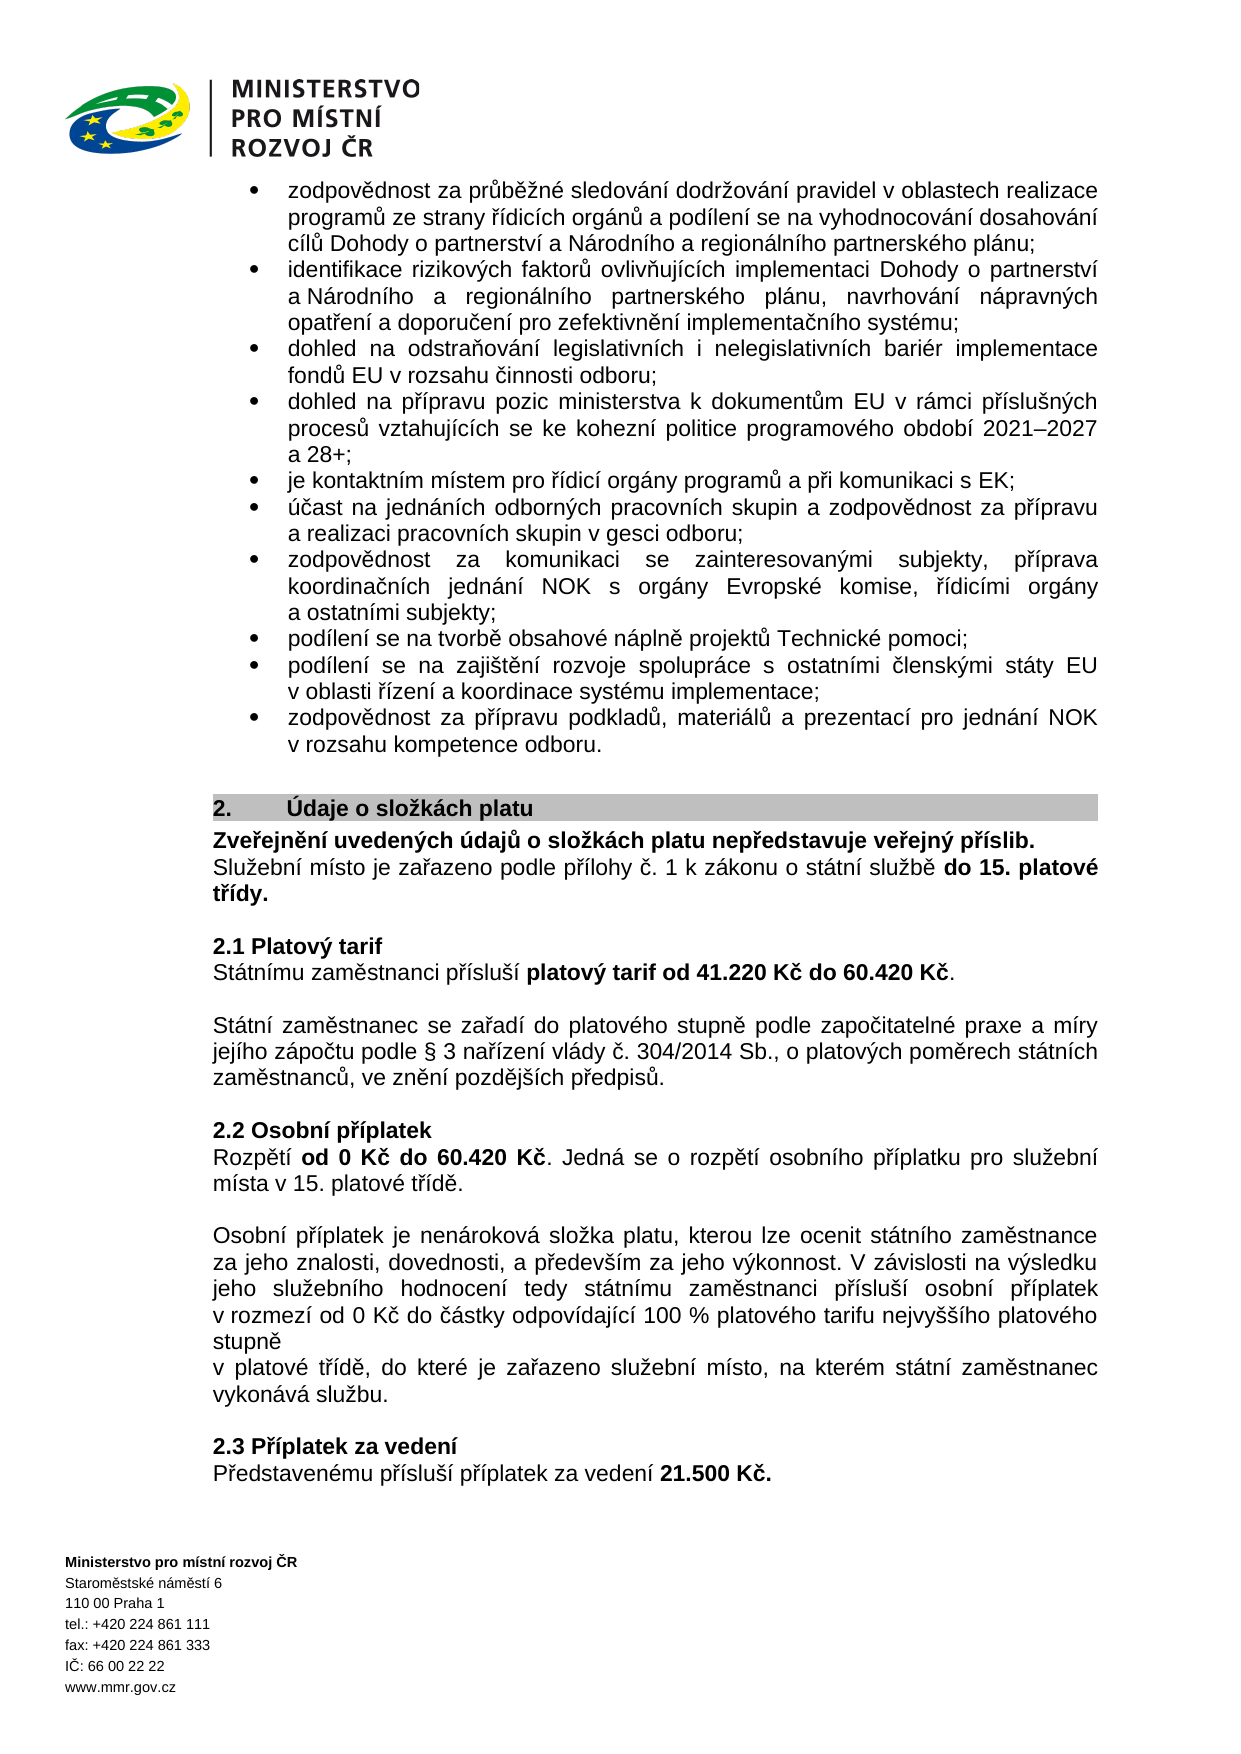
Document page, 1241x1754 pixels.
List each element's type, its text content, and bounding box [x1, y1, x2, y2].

text Zveřejnění uvedených údajů o složkách platu nepředstavuje veřejný příslib. [213, 827, 1098, 853]
text Představenému přísluší příplatek za vedení 21.500 Kč. [213, 1460, 1098, 1486]
list účast na jednáních odborných pracovních skupin a zodpovědnost za přípravu a realizaci pracovních skupin v gesci odboru; [250, 493, 1098, 546]
list dohled na odstraňování legislativních i nelegislativních bariér implementace fondů EU v rozsahu činnosti odboru; [250, 335, 1098, 388]
list zodpovědnost za přípravu podkladů, materiálů a prezentací pro jednání NOK v rozsahu kompetence odboru. [250, 704, 1098, 757]
text Státnímu zaměstnanci přísluší platový tarif od 41.220 Kč do 60.420 Kč. [213, 959, 1098, 985]
text 2.2 Osobní příplatek [213, 1117, 1098, 1143]
text Služební místo je zařazeno podle přílohy č. 1 k zákonu o státní službě do 15. platové třídy. [213, 853, 1098, 906]
list je kontaktním místem pro řídicí orgány programů a při komunikaci s EK; [250, 467, 1098, 493]
list zodpovědnost za průběžné sledování dodržování pravidel v oblastech realizace programů ze strany řídicích orgánů a podílení se na vyhodnocování dosahování cílů Dohody o partnerství a Národního a regionálního partnerského plánu; [250, 177, 1098, 256]
list zodpovědnost za komunikaci se zainteresovanými subjekty, příprava koordinačních jednání NOK s orgány Evropské komise, řídicími orgány a ostatními subjekty; [250, 546, 1098, 625]
picture [65, 79, 420, 157]
text 2.1 Platový tarif [213, 933, 1098, 959]
text Osobní příplatek je nenároková složka platu, kterou lze ocenit státního zaměstnance za jeho znalosti, dovednosti, a především za jeho výkonnost. V závislosti na výsledku jeho služebního hodnocení tedy státnímu zaměstnanci přísluší osobní příplatek v rozmezí od 0 Kč do částky odpovídající 100 % platového tarifu nejvyššího platového stupně v platové třídě, do které je zařazeno služební místo, na kterém státní zaměstnanec vykonává službu. [213, 1222, 1098, 1407]
list dohled na přípravu pozic ministerstva k dokumentům EU v rámci příslušných procesů vztahujících se ke kohezní politice programového období 2021–2027 a 28+; [250, 388, 1098, 467]
list podílení se na zajištění rozvoje spolupráce s ostatními členskými státy EU v oblasti řízení a koordinace systému implementace; [250, 652, 1098, 704]
list podílení se na tvorbě obsahové náplně projektů Technické pomoci; [250, 625, 1098, 652]
text Rozpětí od 0 Kč do 60.420 Kč. Jedná se o rozpětí osobního příplatku pro služební místa v 15. platové třídě. [213, 1143, 1098, 1196]
text Státní zaměstnanec se zařadí do platového stupně podle započitatelné praxe a míry jejího zápočtu podle § 3 nařízení vlády č. 304/2014 Sb., o platových poměrech státních zaměstnanců, ve znění pozdějších předpisů. [213, 1012, 1098, 1091]
text 2.3 Příplatek za vedení [213, 1433, 1098, 1460]
list identifikace rizikových faktorů ovlivňujících implementaci Dohody o partnerství a Národního a regionálního partnerského plánu, navrhování nápravných opatření a doporučení pro zefektivnění implementačního systému; [250, 256, 1098, 335]
subtitle 2. Údaje o složkách platu [213, 794, 1098, 821]
